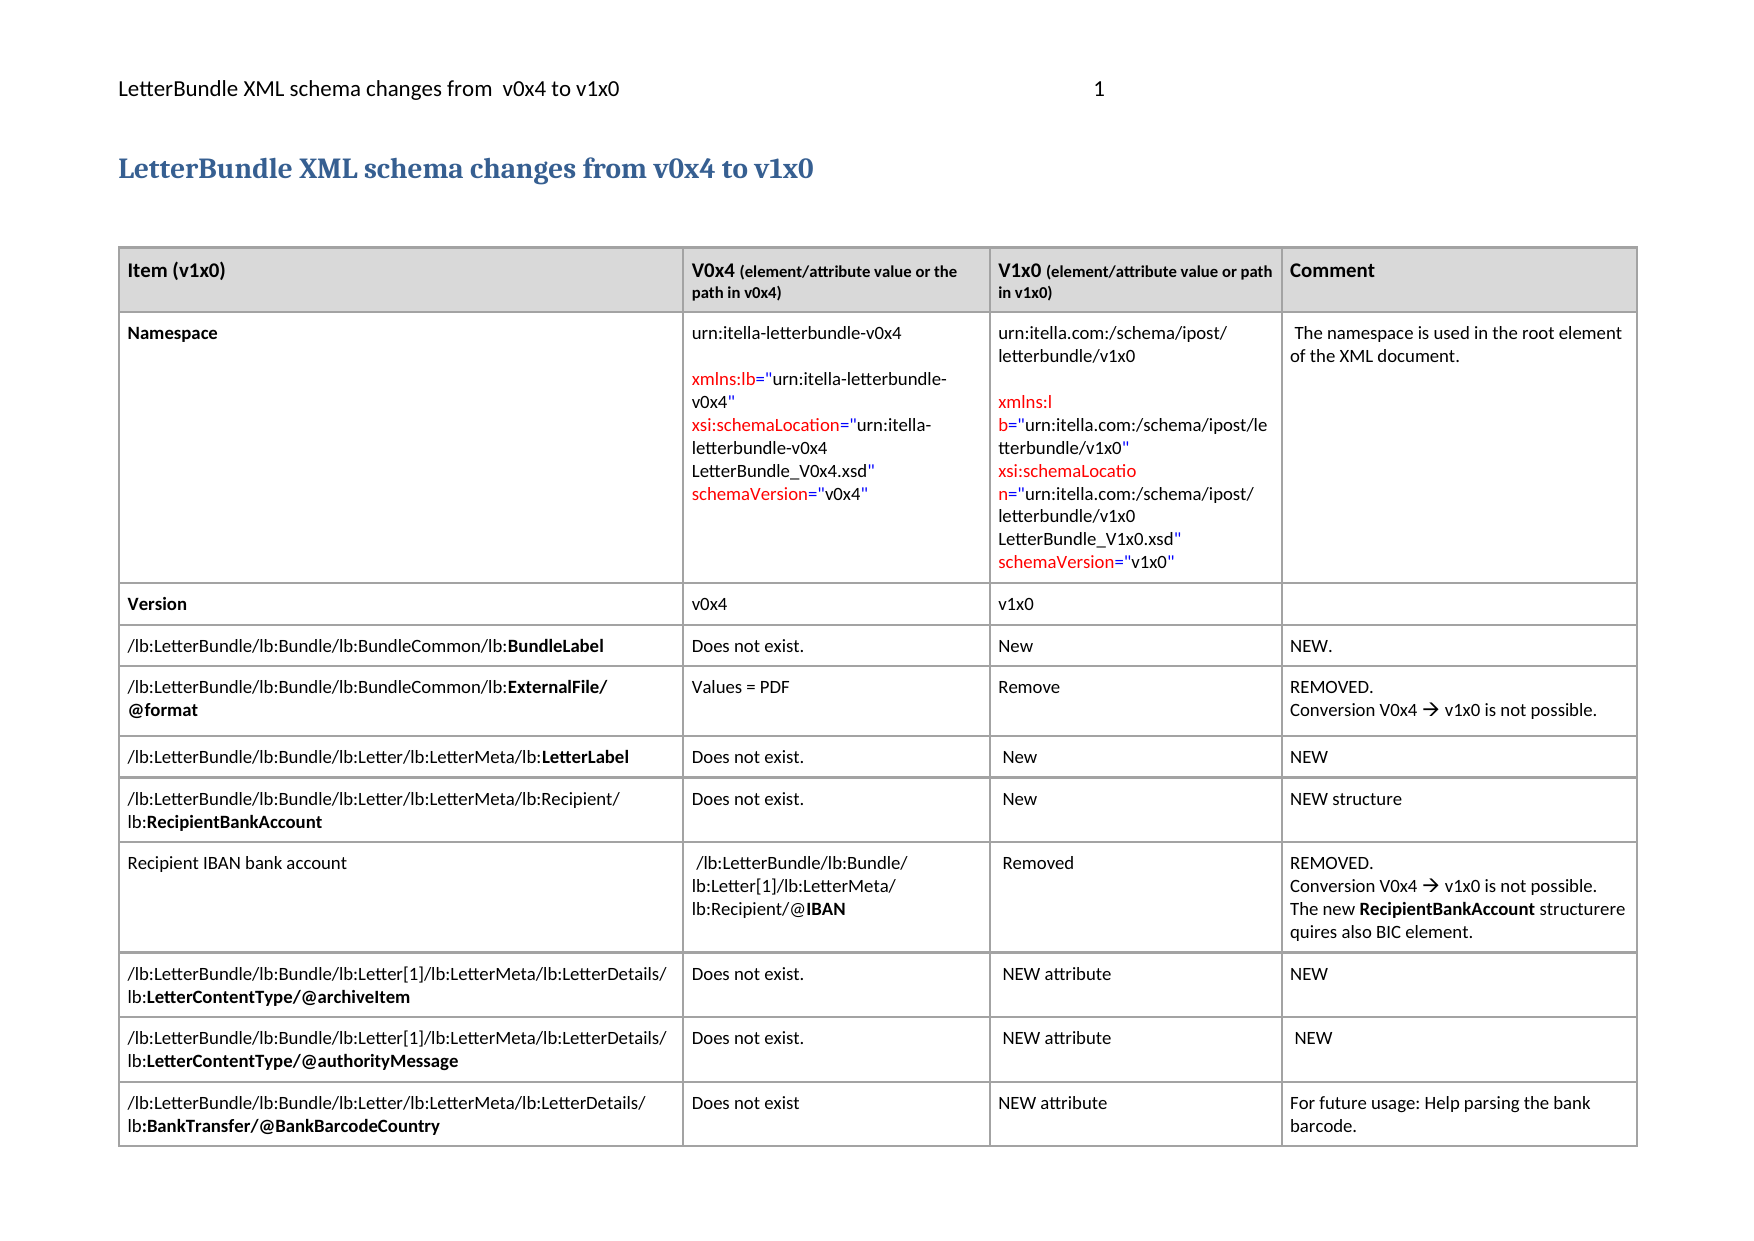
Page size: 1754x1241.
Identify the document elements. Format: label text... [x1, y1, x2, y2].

table_cell REMOVED. Conversion V0x4 v1x0 is not possible. The new RecipientBankAccount structurere quires also BIC element. [1283, 843, 1636, 951]
table_cell /lb:LetterBundle/lb:Bundle/lb:Letter/lb:LetterMeta/lb:LetterDetails/lb:BankTransfer/@BankBarcodeCountry [120, 1083, 682, 1145]
table_cell v0x4 [684, 584, 989, 623]
table_header V0x4 (element/attribute value or the path in v0x4) [684, 249, 989, 311]
table_cell Does not exist. [684, 779, 989, 841]
table_cell /lb:LetterBundle/lb:Bundle/lb:Letter[1]/lb:LetterMeta/lb:Recipient/@IBAN [684, 843, 989, 951]
table_header V1x0 (element/attribute value or path in v1x0) [991, 249, 1281, 311]
table_cell v1x0 [991, 584, 1281, 623]
table_cell Remove [991, 667, 1281, 735]
table_cell New [991, 779, 1281, 841]
table_cell urn:itella-letterbundle-v0x4 xmlns:lb="urn:itella-letterbundle-v0x4" xsi:schemaLocation="urn:itella-letterbundle-v0x4 LetterBundle_V0x4.xsd" schemaVersion="v0x4" [684, 313, 989, 582]
subtitle LetterBundle XML schema changes from v0x4 to v1x0 [118, 152, 1636, 185]
table_cell Namespace [120, 313, 682, 582]
table_cell Values = PDF [684, 667, 989, 735]
table_cell NEW attribute [991, 1083, 1281, 1145]
table_cell NEW [1283, 954, 1636, 1016]
table_cell NEW. [1283, 626, 1636, 665]
table_cell Version [120, 584, 682, 623]
table_cell /lb:LetterBundle/lb:Bundle/lb:BundleCommon/lb:BundleLabel [120, 626, 682, 665]
table_cell /lb:LetterBundle/lb:Bundle/lb:Letter/lb:LetterMeta/lb:LetterLabel [120, 737, 682, 776]
table_header Item (v1x0) [120, 249, 682, 311]
table_cell New [991, 626, 1281, 665]
table_cell NEW attribute [991, 1018, 1281, 1081]
table_cell NEW attribute [991, 954, 1281, 1016]
table_cell Recipient IBAN bank account [120, 843, 682, 951]
table_cell Does not exist. [684, 737, 989, 776]
table_cell Does not exist [684, 1083, 989, 1145]
table_cell Does not exist. [684, 626, 989, 665]
table_cell Removed [991, 843, 1281, 951]
table_cell New [991, 737, 1281, 776]
table_cell Does not exist. [684, 1018, 989, 1081]
table_cell NEW structure [1283, 779, 1636, 841]
table_cell urn:itella.com:/schema/ipost/letterbundle/v1x0 xmlns:lb="urn:itella.com:/schema/ipost/letterbundle/v1x0" xsi:schemaLocation="urn:itella.com:/schema/ipost/letterbundle/v1x0 LetterBundle_V1x0.xsd" schemaVersion="v1x0" [991, 313, 1281, 582]
table_cell The namespace is used in the root element of the XML document. [1283, 313, 1636, 582]
table_cell Does not exist. [684, 954, 989, 1016]
table_cell /lb:LetterBundle/lb:Bundle/lb:BundleCommon/lb:ExternalFile/@format [120, 667, 682, 735]
table_cell NEW [1283, 737, 1636, 776]
table_cell /lb:LetterBundle/lb:Bundle/lb:Letter/lb:LetterMeta/lb:Recipient/lb:RecipientBankAccount [120, 779, 682, 841]
table_cell /lb:LetterBundle/lb:Bundle/lb:Letter[1]/lb:LetterMeta/lb:LetterDetails/lb:LetterContentType/@archiveItem [120, 954, 682, 1016]
table_header Comment [1283, 249, 1636, 311]
table_cell NEW [1283, 1018, 1636, 1081]
table_cell /lb:LetterBundle/lb:Bundle/lb:Letter[1]/lb:LetterMeta/lb:LetterDetails/lb:LetterContentType/@authorityMessage [120, 1018, 682, 1081]
table_cell For future usage: Help parsing the bank barcode. [1283, 1083, 1636, 1145]
table_cell [1283, 584, 1636, 623]
table_cell REMOVED. Conversion V0x4 v1x0 is not possible. [1283, 667, 1636, 735]
